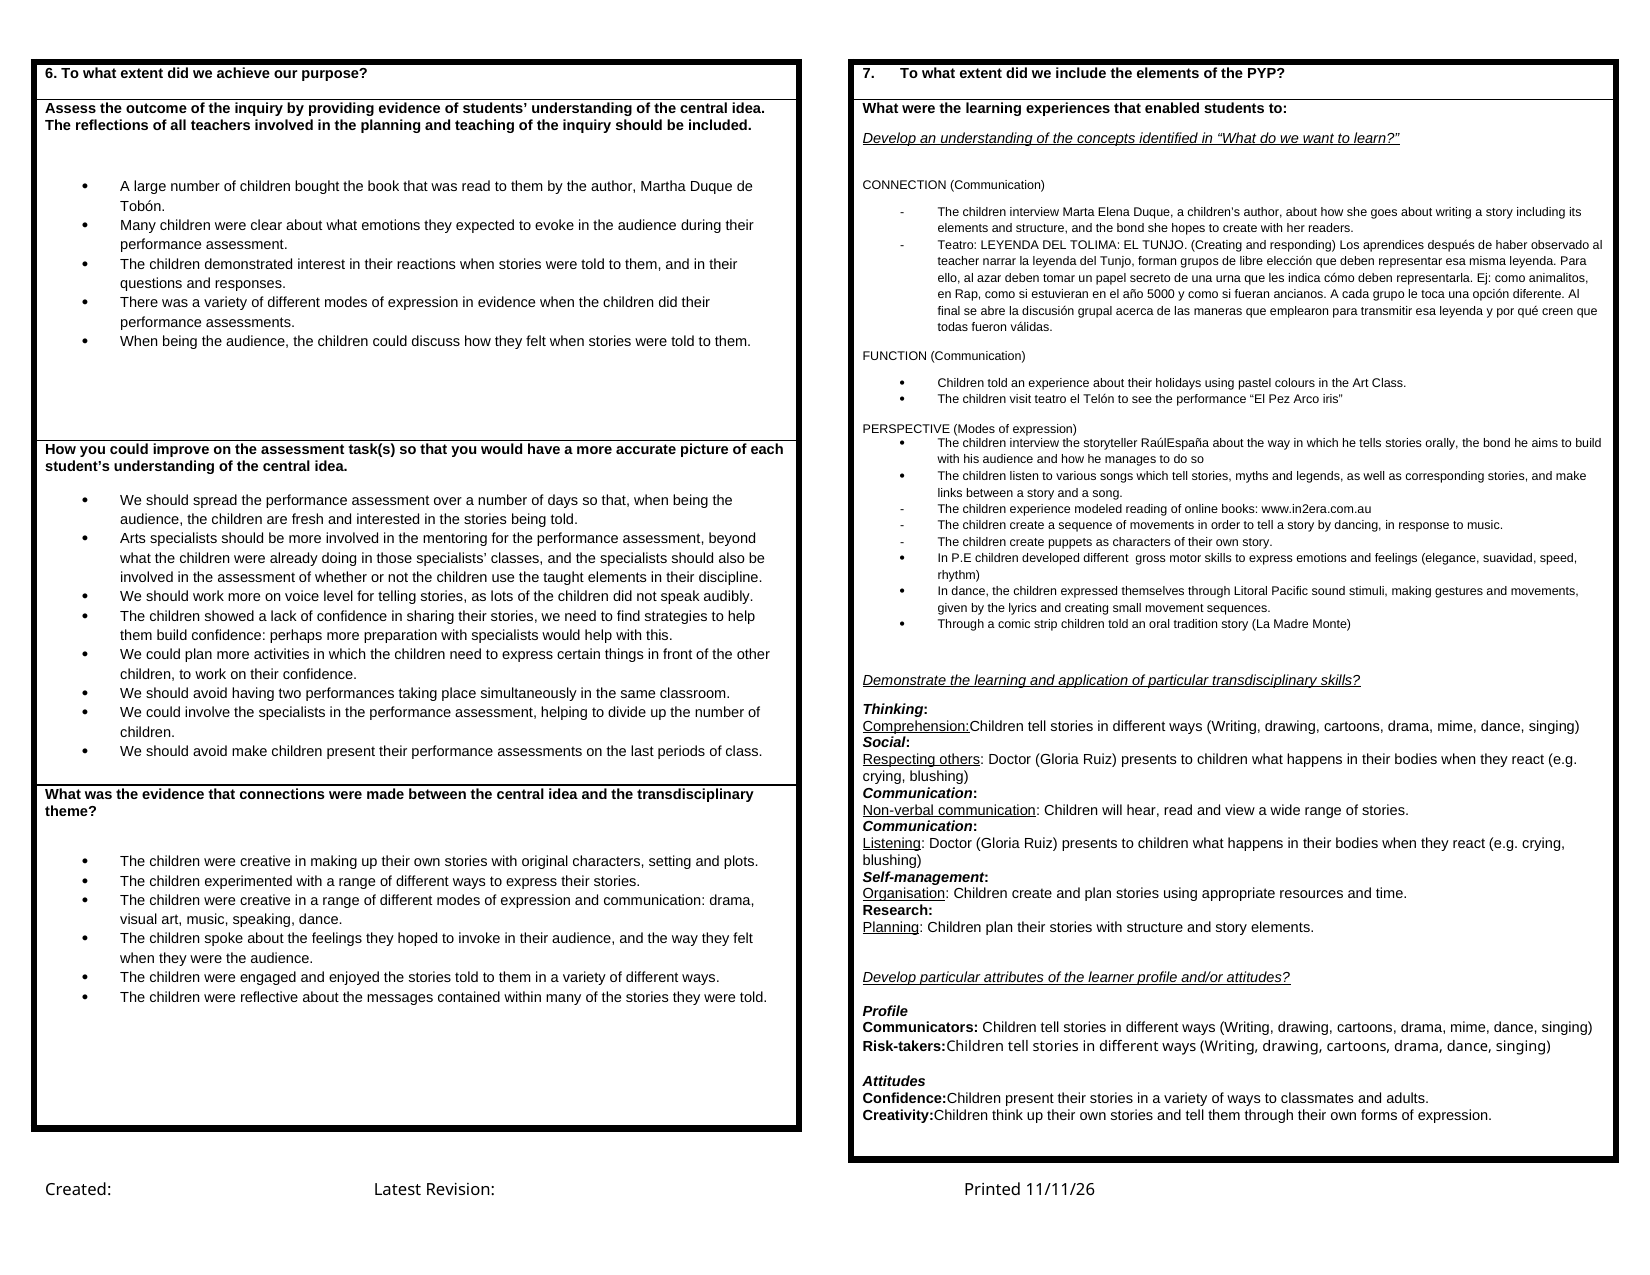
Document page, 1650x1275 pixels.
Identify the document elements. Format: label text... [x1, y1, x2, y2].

table_header 7. To what extent did we include the elements of the PYP? [854, 65, 1613, 98]
table_cell What were the learning experiences that enabled students to: Develop an understanding of the concepts identified in “What do we want to learn?” CONNECTION (Communication) The children interview Marta Elena Duque, a children’s author, about how she goes about writing a story including its elements and structure, and the bond she hopes to create with her readers. Teatro: LEYENDA DEL TOLIMA: EL TUNJO. (Creating and responding) Los aprendices después de haber observado al teacher narrar la leyenda del Tunjo, forman grupos de libre elección que deben representar esa misma leyenda. Para ello, al azar deben tomar un papel secreto de una urna que les indica cómo deben representarla. Ej: como animalitos, en Rap, como si estuvieran en el año 5000 y como si fueran ancianos. A cada grupo le toca una opción diferente. Al final se abre la discusión grupal acerca de las maneras que emplearon para transmitir esa leyenda y por qué creen que todas fueron válidas. FUNCTION (Communication) Children told an experience about their holidays using pastel colours in the Art Class. The children visit teatro el Telón to see the performance “El Pez Arco iris” PERSPECTIVE (Modes of expression) The children interview the storyteller RaúlEspaña about the way in which he tells stories orally, the bond he aims to build with his audience and how he manages to do so The children listen to various songs which tell stories, myths and legends, as well as corresponding stories, and make links between a story and a song. The children experience modeled reading of online books: www.in2era.com.au The children create a sequence of movements in order to tell a story by dancing, in response to music. The children create puppets as characters of their own story. In P.E children developed different gross motor skills to express emotions and feelings (elegance, suavidad, speed, rhythm) In dance, the children expressed themselves through Litoral Pacific sound stimuli, making gestures and movements, given by the lyrics and creating small movement sequences. Through a comic strip children told an oral tradition story (La Madre Monte) Demonstrate the learning and application of particular transdisciplinary skills? Thinking: Comprehension:Children tell stories in different ways (Writing, drawing, cartoons, drama, mime, dance, singing) Social: Respecting others: Doctor (Gloria Ruiz) presents to children what happens in their bodies when they react (e.g. crying, blushing) Communication: Non-verbal communication: Children will hear, read and view a wide range of stories. Communication: Listening: Doctor (Gloria Ruiz) presents to children what happens in their bodies when they react (e.g. crying, blushing) Self-management: Organisation: Children create and plan stories using appropriate resources and time. Research: Planning: Children plan their stories with structure and story elements. Develop particular attributes of the learner profile and/or attitudes? Profile Communicators: Children tell stories in different ways (Writing, drawing, cartoons, drama, mime, dance, singing) Risk-takers:Children tell stories in different ways (Writing, drawing, cartoons, drama, dance, singing) Attitudes Confidence:Children present their stories in a variety of ways to classmates and adults. Creativity:Children think up their own stories and tell them through their own forms of expression. [854, 100, 1613, 1156]
table_header 6. To what extent did we achieve our purpose? [37, 65, 796, 98]
table_cell Assess the outcome of the inquiry by providing evidence of students’ understanding of the central idea. The reflections of all teachers involved in the planning and teaching of the inquiry should be included. A large number of children bought the book that was read to them by the author, Martha Duque de Tobón. Many children were clear about what emotions they expected to evoke in the audience during their performance assessment. The children demonstrated interest in their reactions when stories were told to them, and in their questions and responses. There was a variety of different modes of expression in evidence when the children did their performance assessments. When being the audience, the children could discuss how they felt when stories were told to them. [37, 100, 796, 439]
table_cell What was the evidence that connections were made between the central idea and the transdisciplinary theme? The children were creative in making up their own stories with original characters, setting and plots. The children experimented with a range of different ways to express their stories. The children were creative in a range of different modes of expression and communication: drama, visual art, music, speaking, dance. The children spoke about the feelings they hoped to invoke in their audience, and the way they felt when they were the audience. The children were engaged and enjoyed the stories told to them in a variety of different ways. The children were reflective about the messages contained within many of the stories they were told. [37, 786, 796, 1125]
table_cell How you could improve on the assessment task(s) so that you would have a more accurate picture of each student’s understanding of the central idea. We should spread the performance assessment over a number of days so that, when being the audience, the children are fresh and interested in the stories being told. Arts specialists should be more involved in the mentoring for the performance assessment, beyond what the children were already doing in those specialists’ classes, and the specialists should also be involved in the assessment of whether or not the children use the taught elements in their discipline. We should work more on voice level for telling stories, as lots of the children did not speak audibly. The children showed a lack of confidence in sharing their stories, we need to find strategies to help them build confidence: perhaps more preparation with specialists would help with this. We could plan more activities in which the children need to express certain things in front of the other children, to work on their confidence. We should avoid having two performances taking place simultaneously in the same classroom. We could involve the specialists in the performance assessment, helping to divide up the number of children. We should avoid make children present their performance assessments on the last periods of class. [37, 441, 796, 784]
